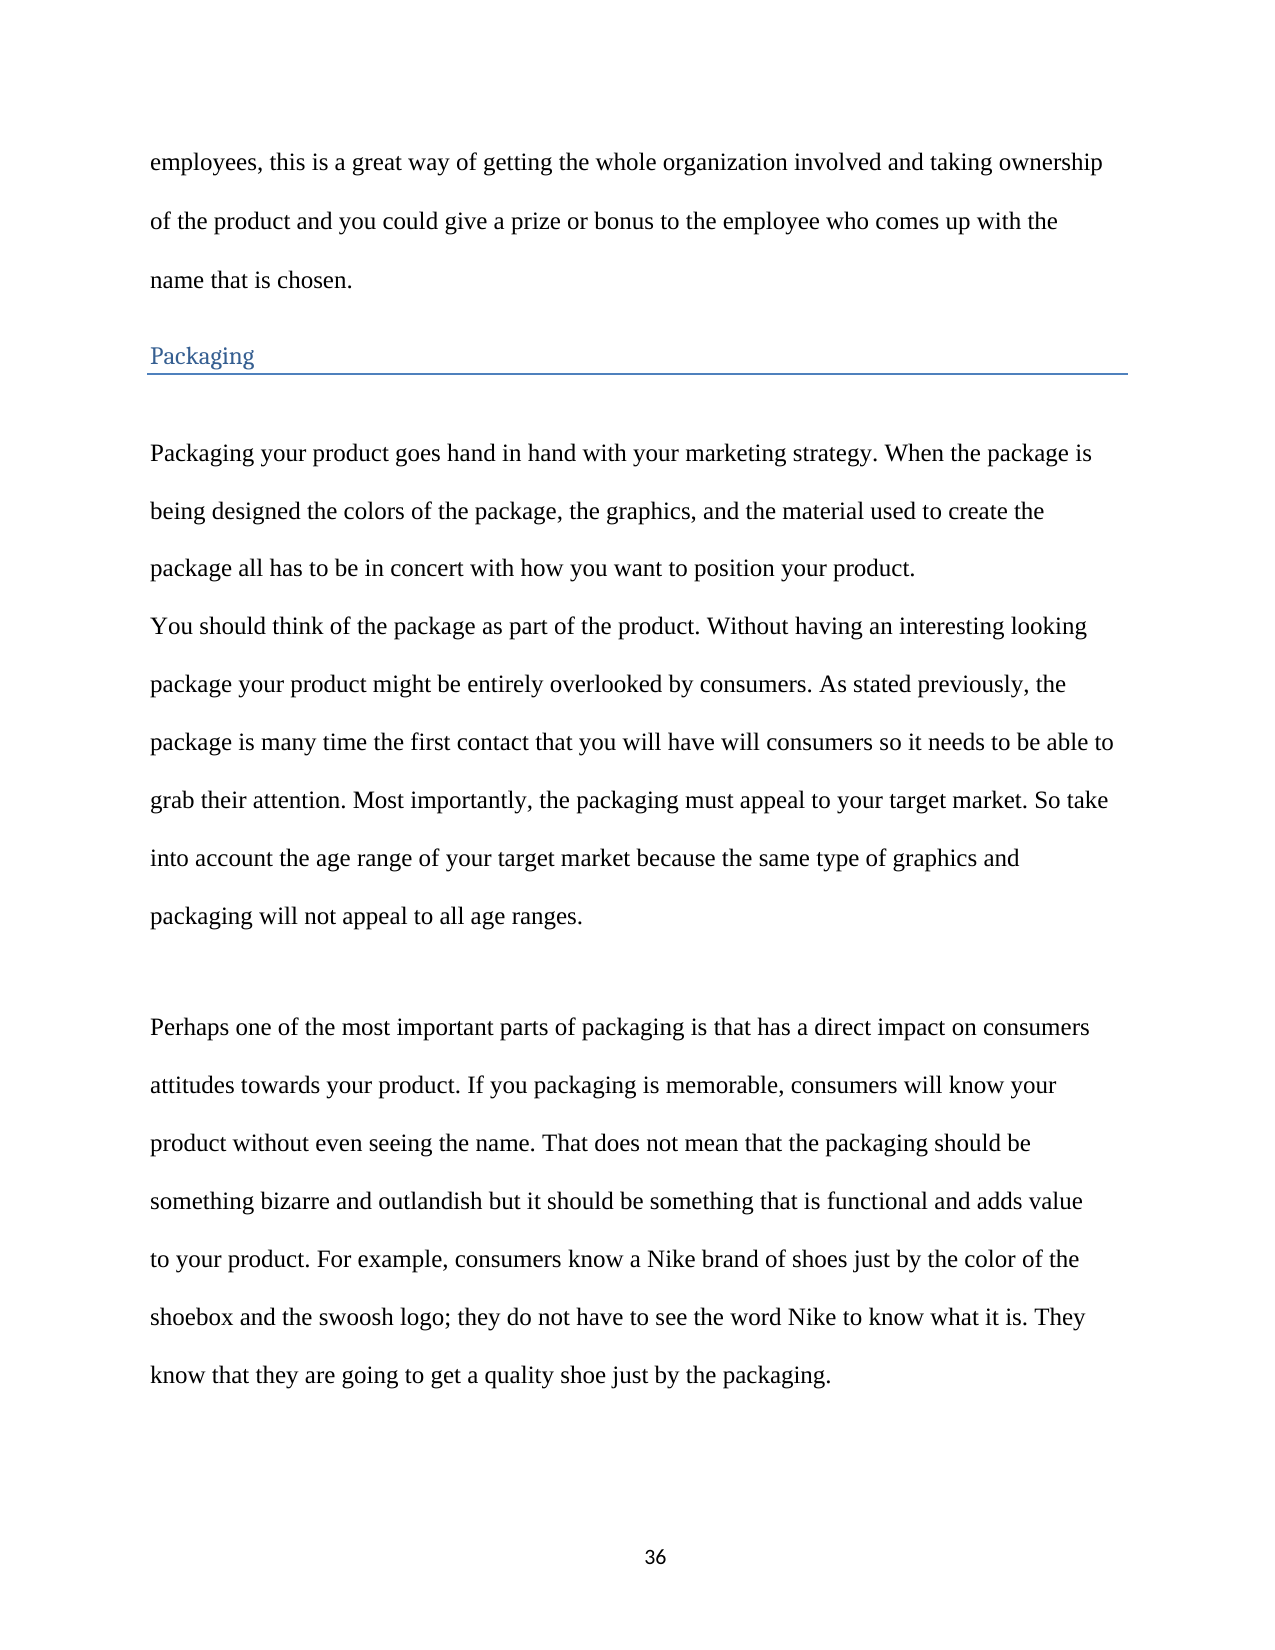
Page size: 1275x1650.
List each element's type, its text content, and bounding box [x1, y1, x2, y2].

text You should think of the package as part of the product. Without having an interesting looking package your product might be entirely overlooked by consumers. As stated previously, the package is many time the first contact that you will have will consumers so it needs to be able to grab their attention. Most importantly, the packaging must appeal to your target market. So take into account the age range of your target market because the same type of graphics and packaging will not appeal to all age ranges. [150, 611, 1121, 930]
text Perhaps one of the most important parts of packaging is that has a direct impact on consumers attitudes towards your product. If you packaging is memorable, consumers will know your product without even seeing the name. That does not mean that the packaging should be something bizarre and outlandish but it should be something that is functional and adds value to your product. For example, consumers know a Nike brand of shoes just by the color of the shoebox and the swoosh logo; they do not have to see the word Nike to know what it is. They know that they are going to get a quality shoe just by the packaging. [150, 1012, 1108, 1389]
text Packaging [150, 342, 1125, 371]
text 36 [150, 1543, 1160, 1570]
text employees, this is a great way of getting the whole organization involved and taking ownership of the product and you could give a prize or bonus to the employee who comes up with the name that is chosen. [150, 147, 1117, 294]
text Packaging your product goes hand in hand with your marketing strategy. When the package is being designed the colors of the package, the graphics, and the material used to create the package all has to be in concert with how you want to position your product. [150, 438, 1098, 582]
